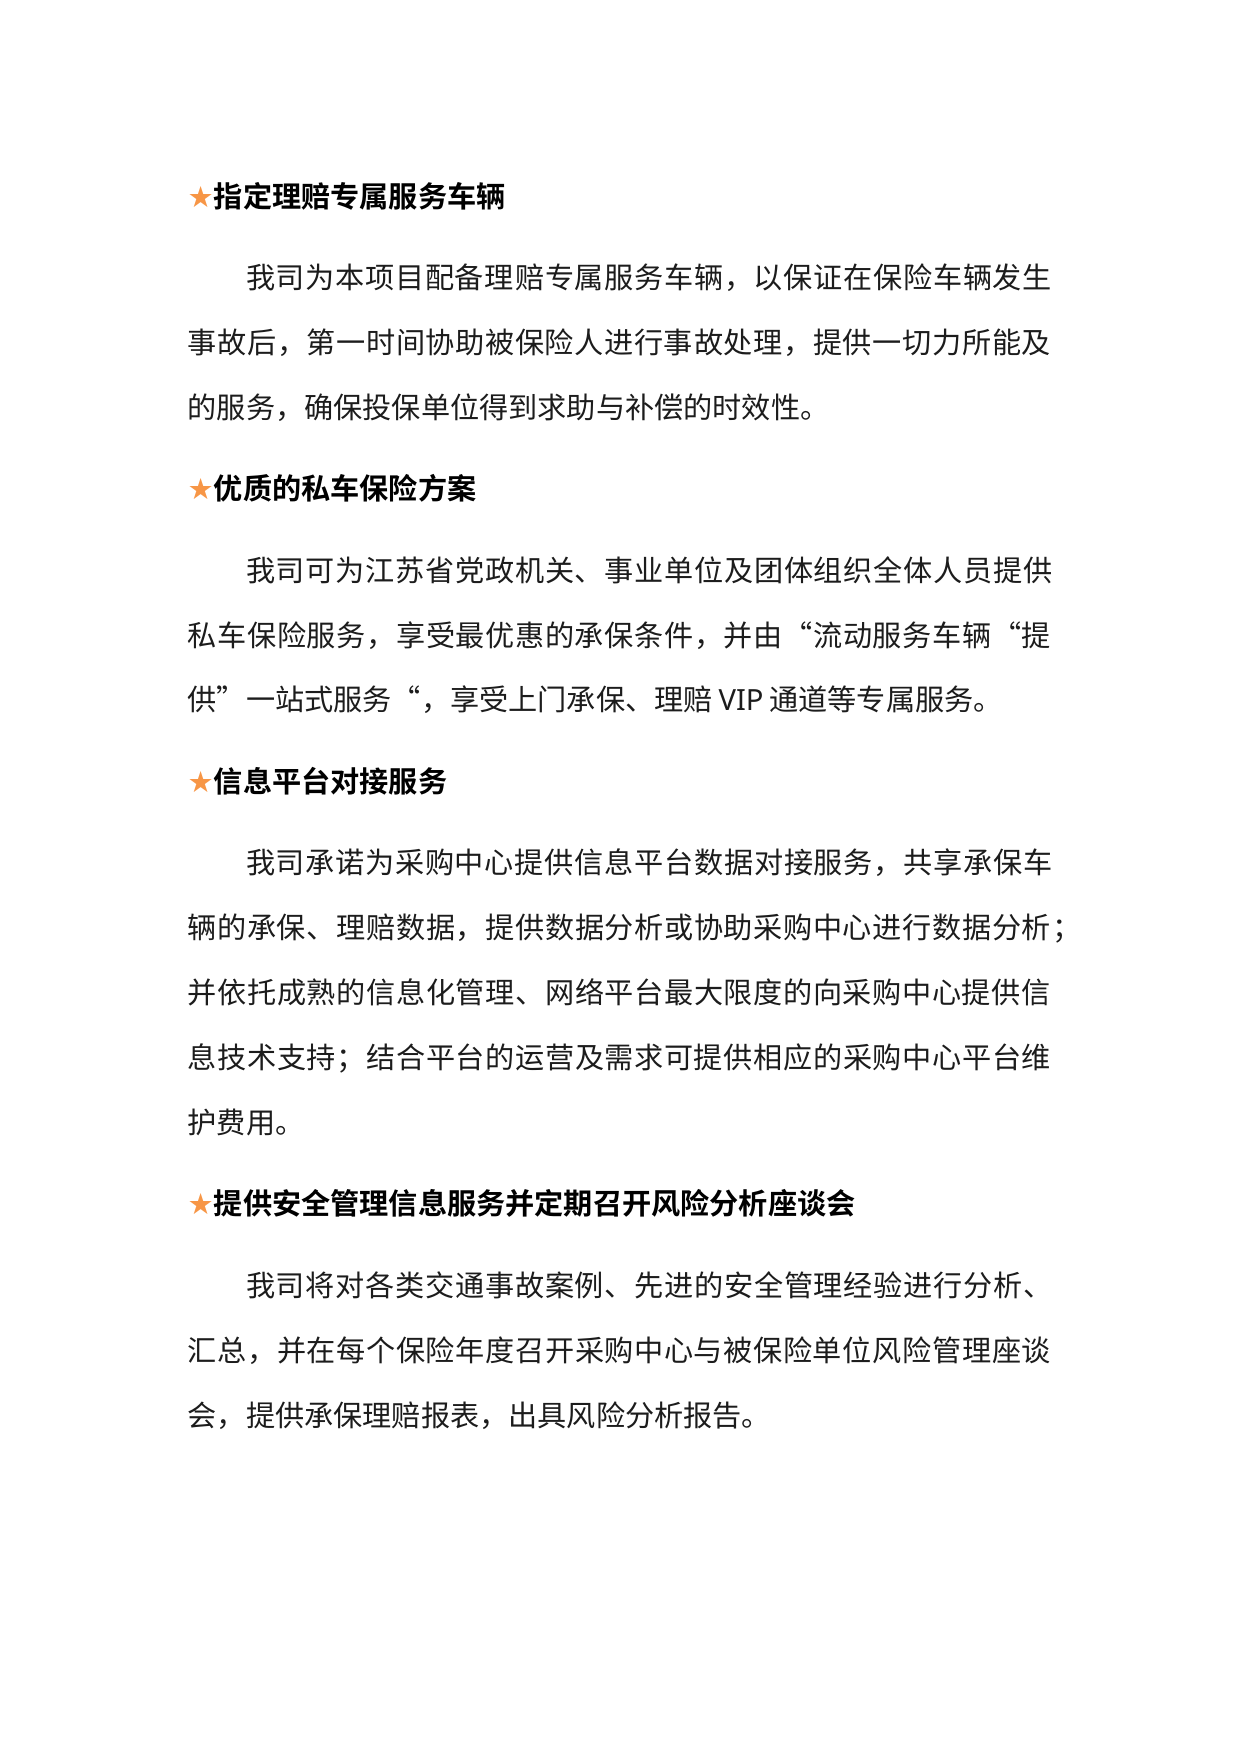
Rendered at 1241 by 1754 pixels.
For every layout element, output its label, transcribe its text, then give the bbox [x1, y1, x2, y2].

text 我司将对各类交通事故案例、先进的安全管理经验进行分析、汇总，并在每个保险年度召开采购中心与被保险单位风险管理座谈会，提供承保理赔报表，出具风险分析报告。 [187, 1251, 1053, 1446]
text 我司承诺为采购中心提供信息平台数据对接服务，共享承保车辆的承保、理赔数据，提供数据分析或协助采购中心进行数据分析；并依托成熟的信息化管理、网络平台最大限度的向采购中心提供信息技术支持；结合平台的运营及需求可提供相应的采购中心平台维护费用。 [187, 828, 1053, 1153]
subtitle ★信息平台对接服务 [187, 747, 1053, 812]
text 我司可为江苏省党政机关、事业单位及团体组织全体人员提供私车保险服务，享受最优惠的承保条件，并由“流动服务车辆“提供”一站式服务“，享受上门承保、理赔VIP通道等专属服务。 [187, 536, 1053, 731]
subtitle ★提供安全管理信息服务并定期召开风险分析座谈会 [187, 1169, 1053, 1234]
text 我司为本项目配备理赔专属服务车辆，以保证在保险车辆发生事故后，第一时间协助被保险人进行事故处理，提供一切力所能及的服务，确保投保单位得到求助与补偿的时效性。 [187, 243, 1053, 438]
subtitle ★指定理赔专属服务车辆 [187, 162, 1053, 227]
subtitle ★优质的私车保险方案 [187, 454, 1053, 519]
